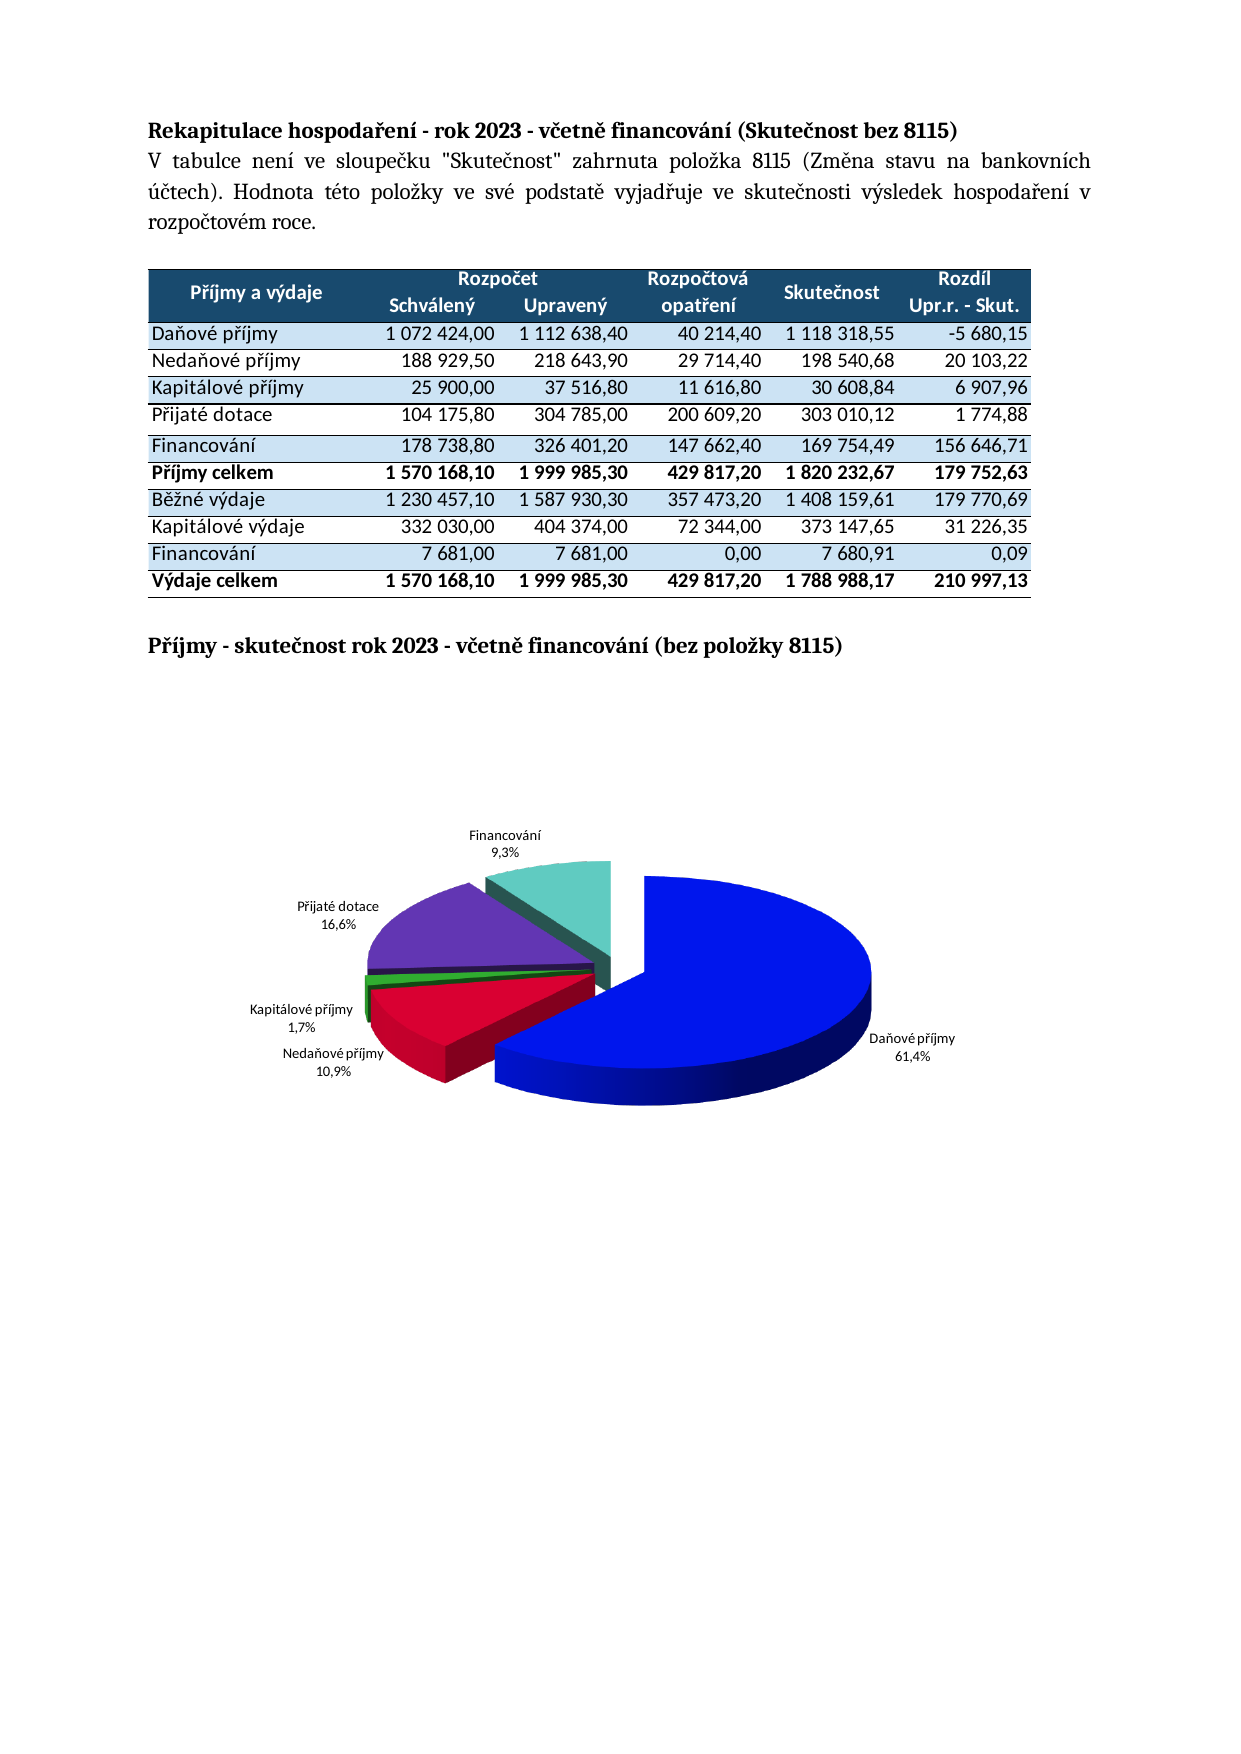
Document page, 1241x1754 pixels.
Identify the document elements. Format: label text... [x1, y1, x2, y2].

text V tabulce není ve sloupečku "Skutečnost" zahrnuta položka 8115 (Změna stavu na bankovních účtech). Hodnota této položky ve své podstatě vyjadřuje ve skutečnosti výsledek hospodaření v rozpočtovém roce. [148, 148, 1093, 235]
text Rekapitulace hospodaření - rok 2023 - včetně financování (Skutečnost bez 8115) [148, 118, 1093, 144]
text Příjmy - skutečnost rok 2023 - včetně financování (bez položky 8115) [148, 632, 1093, 659]
